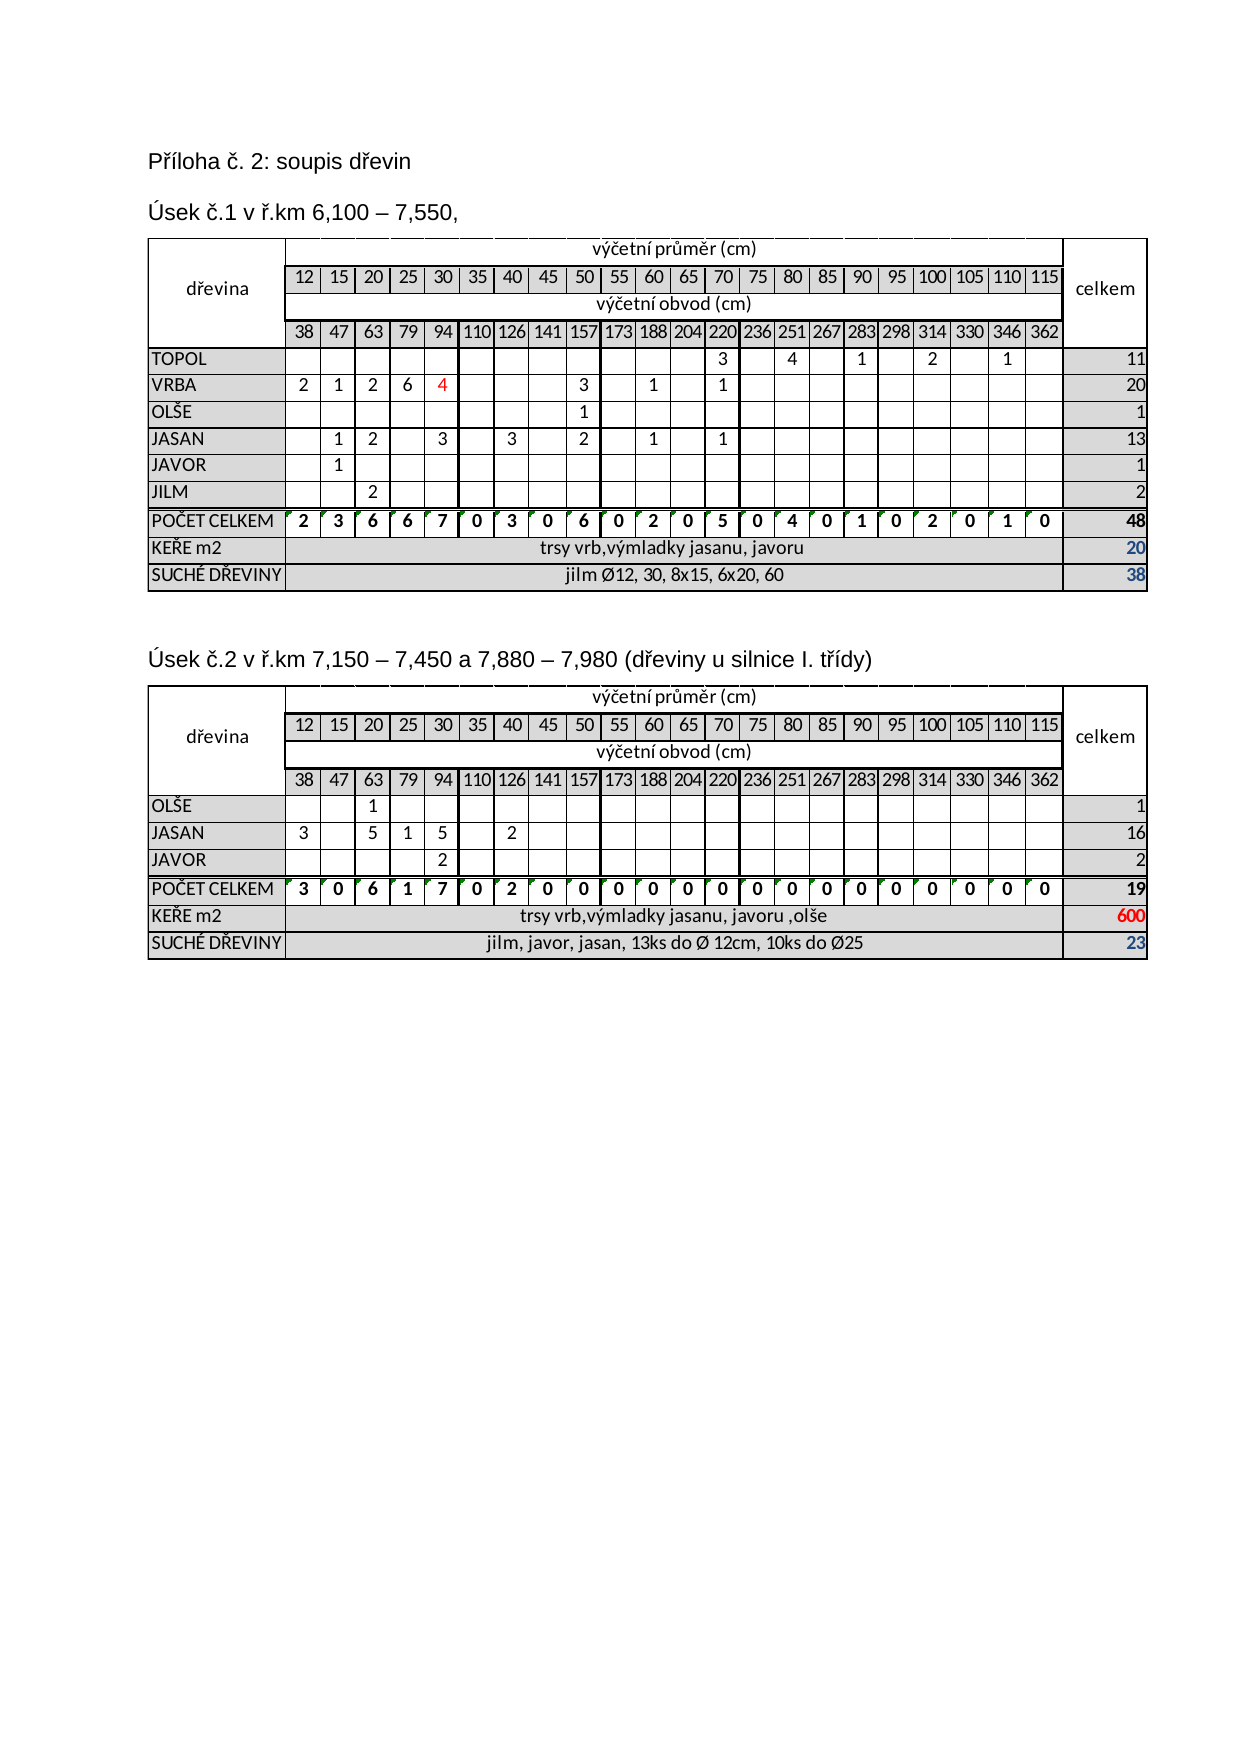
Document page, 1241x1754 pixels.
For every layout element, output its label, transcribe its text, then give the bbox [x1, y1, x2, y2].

text Úsek č.2 v ř.km 7,150 – 7,450 a 7,880 – 7,980 (dřeviny u silnice I. třídy) [148, 607, 1093, 673]
text Úsek č.1 v ř.km 6,100 – 7,550, [148, 199, 1093, 225]
text Příloha č. 2: soupis dřevin [148, 148, 1093, 174]
